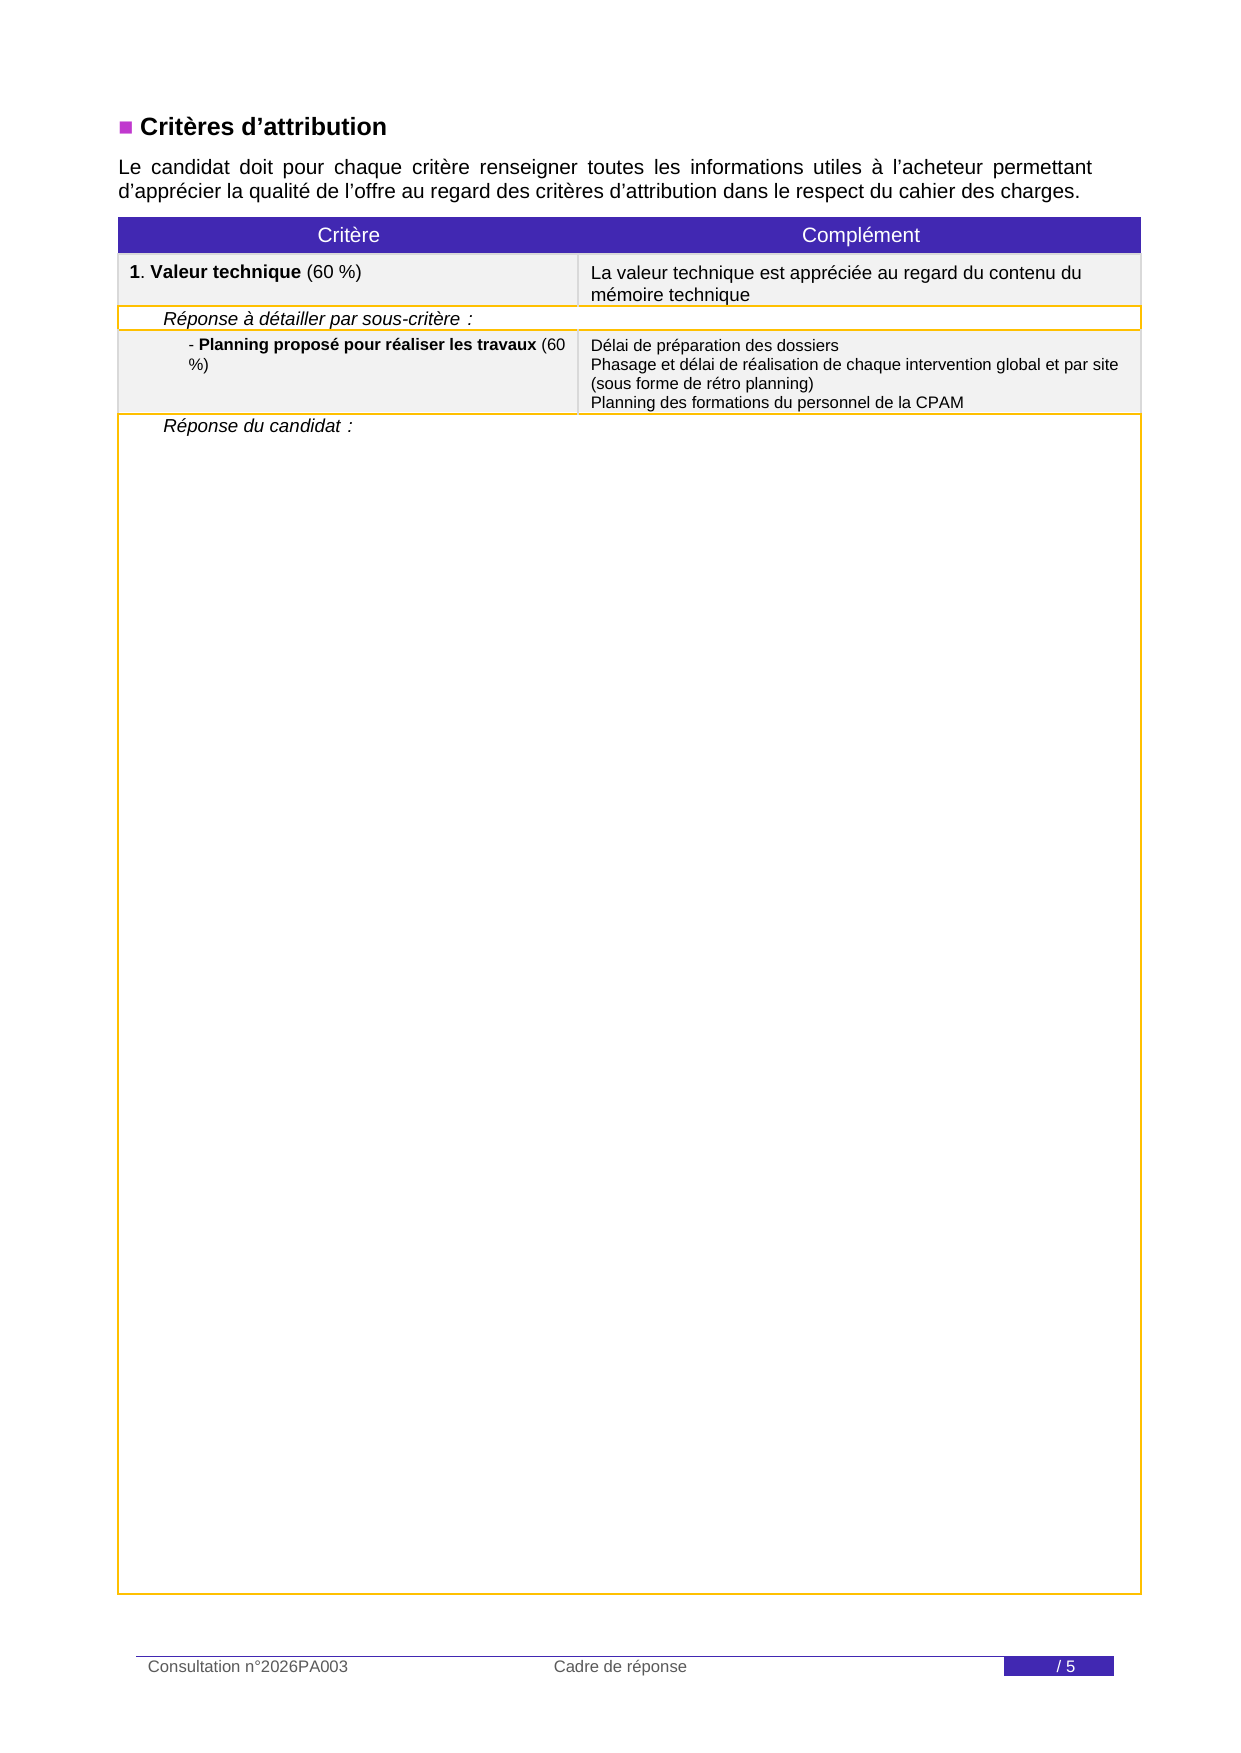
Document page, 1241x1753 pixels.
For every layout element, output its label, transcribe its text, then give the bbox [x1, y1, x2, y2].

table_cell La valeur technique est appréciée au regard du contenu du mémoire technique [579, 255, 1140, 305]
table_header Complément [578, 217, 1141, 253]
table_cell Délai de préparation des dossiers Phasage et délai de réalisation de chaque intervention global et par site (sous forme de rétro planning) Planning des formations du personnel de la CPAM [579, 331, 1140, 412]
table_cell Réponse du candidat : [119, 415, 1140, 1592]
table_cell - Planning proposé pour réaliser les travaux (60 %) [119, 331, 577, 412]
text Le candidat doit pour chaque critère renseigner toutes les informations utiles à l’acheteur permettant d’apprécier la qualité de l’offre au regard des critères d’attribution dans le respect du cahier des charges. [118, 154, 1093, 202]
table_cell Réponse à détailler par sous-critère : [119, 307, 1140, 329]
table_cell 1. Valeur technique (60 %) [119, 255, 577, 305]
text ■ Critères d’attribution [118, 111, 1093, 140]
table_header Critère [118, 217, 578, 253]
